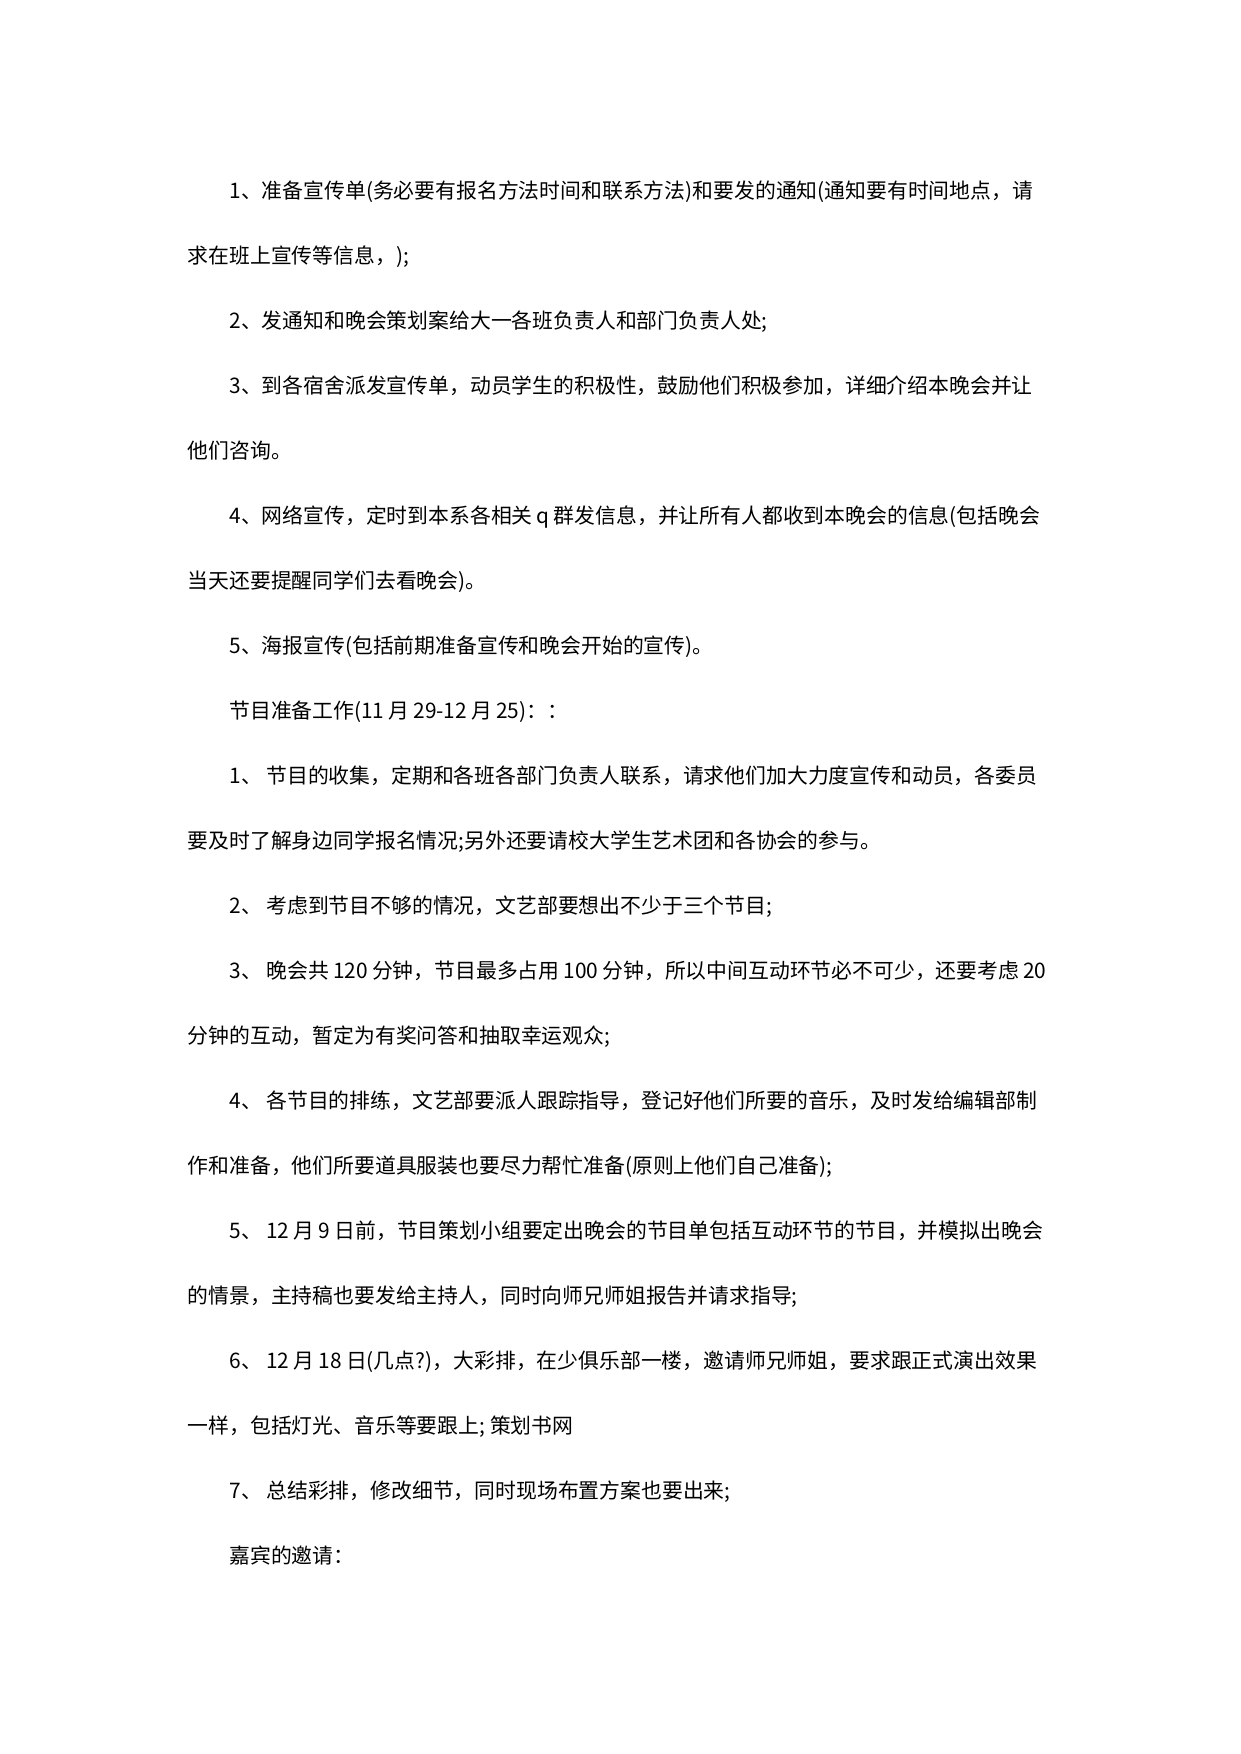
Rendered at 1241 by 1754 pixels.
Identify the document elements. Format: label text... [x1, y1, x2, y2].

text 5、海报宣传(包括前期准备宣传和晚会开始的宣传)。 [187, 617, 1053, 682]
text 2、发通知和晚会策划案给大一各班负责人和部门负责人处; [187, 292, 1053, 357]
text 2、 考虑到节目不够的情况，文艺部要想出不少于三个节目; [187, 877, 1053, 942]
text 7、 总结彩排，修改细节，同时现场布置方案也要出来; [187, 1462, 1053, 1527]
text 4、 各节目的排练，文艺部要派人跟踪指导，登记好他们所要的音乐，及时发给编辑部制作和准备，他们所要道具服装也要尽力帮忙准备(原则上他们自己准备); [187, 1072, 1053, 1202]
text 3、 晚会共120分钟，节目最多占用100分钟，所以中间互动环节必不可少，还要考虑20分钟的互动，暂定为有奖问答和抽取幸运观众; [187, 942, 1053, 1072]
text 3、到各宿舍派发宣传单，动员学生的积极性，鼓励他们积极参加，详细介绍本晚会并让他们咨询。 [187, 357, 1053, 487]
text 6、 12月18日(几点?)，大彩排，在少俱乐部一楼，邀请师兄师姐，要求跟正式演出效果一样，包括灯光、音乐等要跟上; 策划书网 [187, 1332, 1053, 1462]
text 4、网络宣传，定时到本系各相关q群发信息，并让所有人都收到本晚会的信息(包括晚会当天还要提醒同学们去看晚会)。 [187, 487, 1053, 617]
text 5、 12月9日前，节目策划小组要定出晚会的节目单包括互动环节的节目，并模拟出晚会的情景，主持稿也要发给主持人，同时向师兄师姐报告并请求指导; [187, 1202, 1053, 1332]
text 1、 节目的收集，定期和各班各部门负责人联系，请求他们加大力度宣传和动员，各委员要及时了解身边同学报名情况;另外还要请校大学生艺术团和各协会的参与。 [187, 747, 1053, 877]
text 1、准备宣传单(务必要有报名方法时间和联系方法)和要发的通知(通知要有时间地点，请求在班上宣传等信息，); [187, 162, 1053, 292]
text 嘉宾的邀请： [187, 1527, 1053, 1592]
text 节目准备工作(11月29-12月25)：： [187, 682, 1053, 747]
